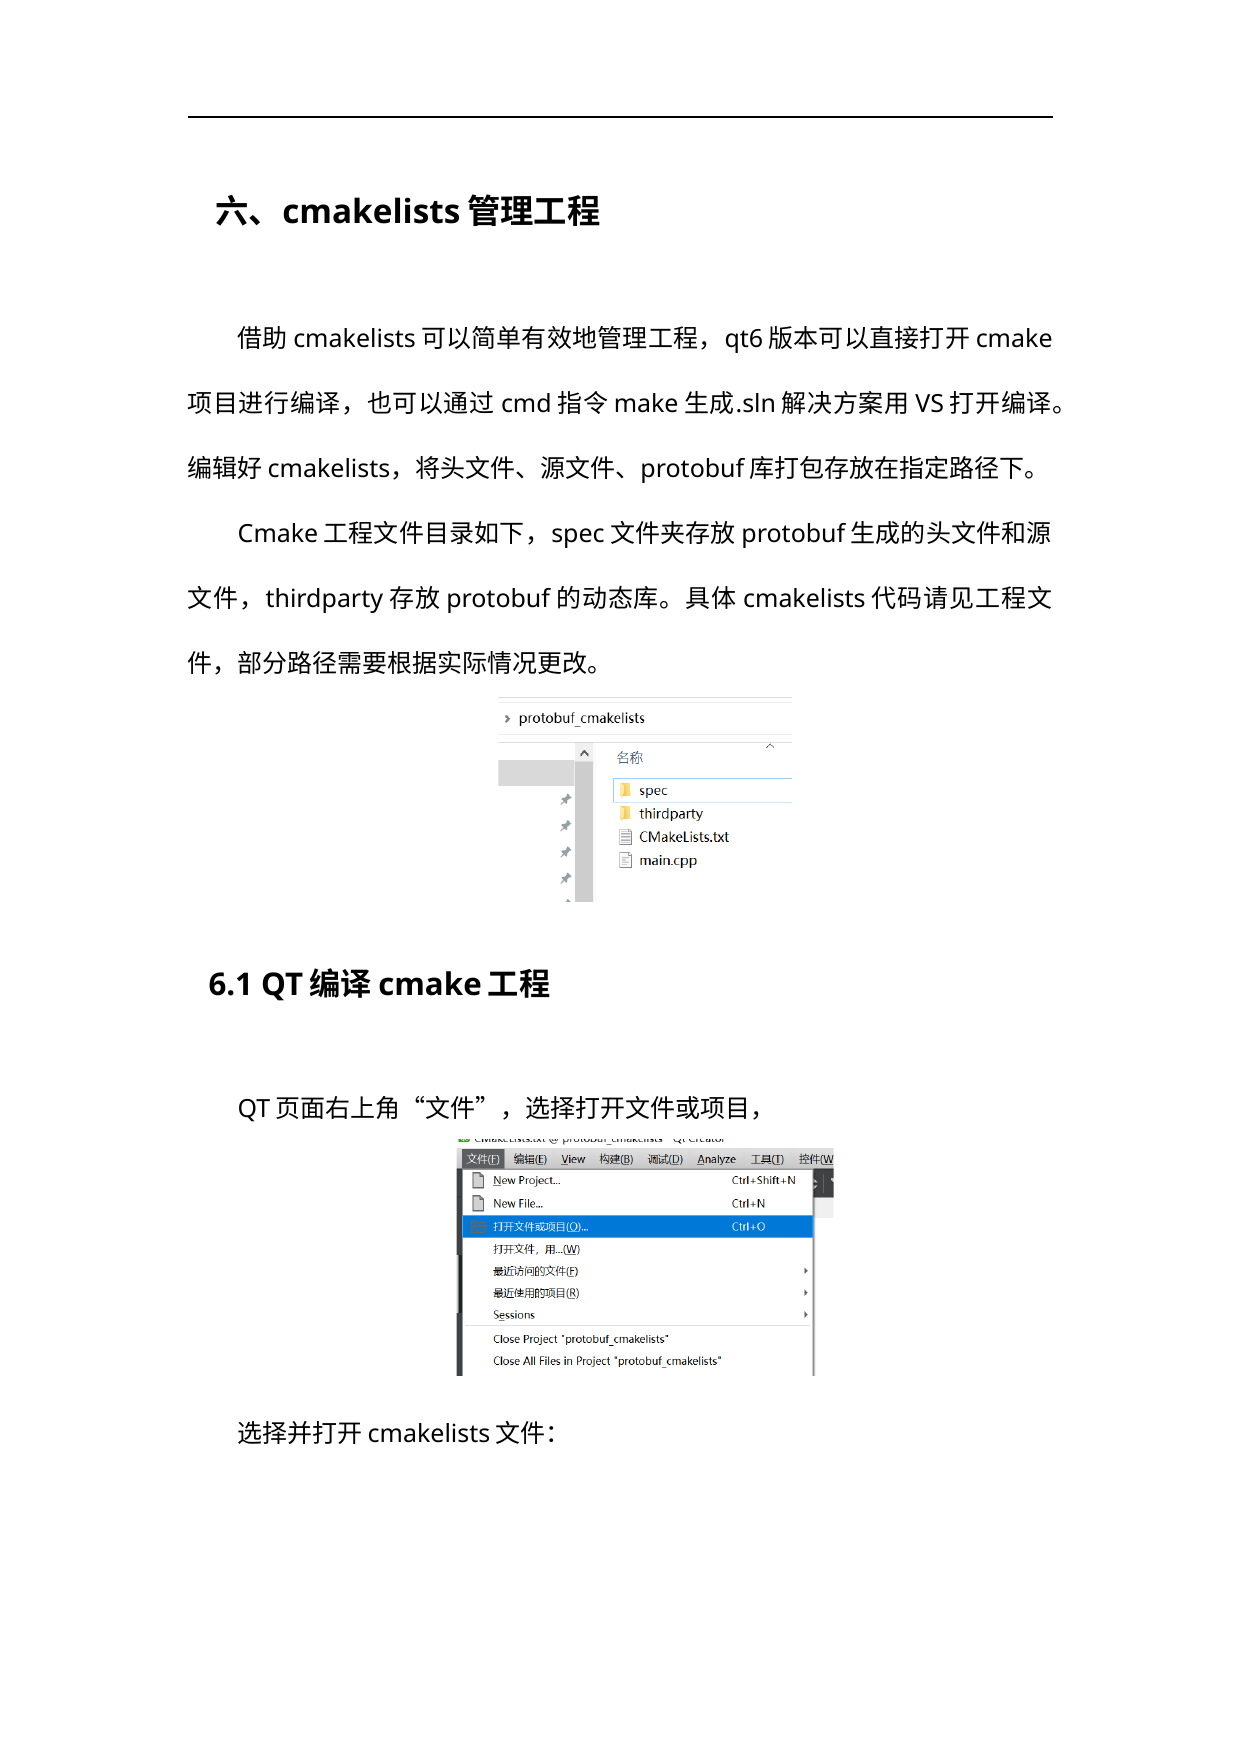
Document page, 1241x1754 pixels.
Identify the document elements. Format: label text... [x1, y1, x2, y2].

text 选择并打开cmakelists文件： [187, 1399, 1053, 1464]
subtitle 六、cmakelists管理工程 [187, 177, 1053, 242]
subtitle 6.1 QT编译cmake工程 [187, 949, 1053, 1014]
text QT页面右上角“文件”，选择打开文件或项目， [187, 1074, 1053, 1139]
picture [456, 1139, 834, 1376]
text Cmake工程文件目录如下，spec文件夹存放protobuf生成的头文件和源文件，thirdparty存放protobuf的动态库。具体cmakelists代码请见工程文件，部分路径需要根据实际情况更改。 [187, 499, 1053, 694]
text 借助cmakelists可以简单有效地管理工程，qt6版本可以直接打开cmake项目进行编译，也可以通过cmd指令make生成.sln解决方案用VS打开编译。编辑好cmakelists，将头文件、源文件、protobuf库打包存放在指定路径下。 [187, 304, 1053, 499]
picture [498, 694, 792, 902]
